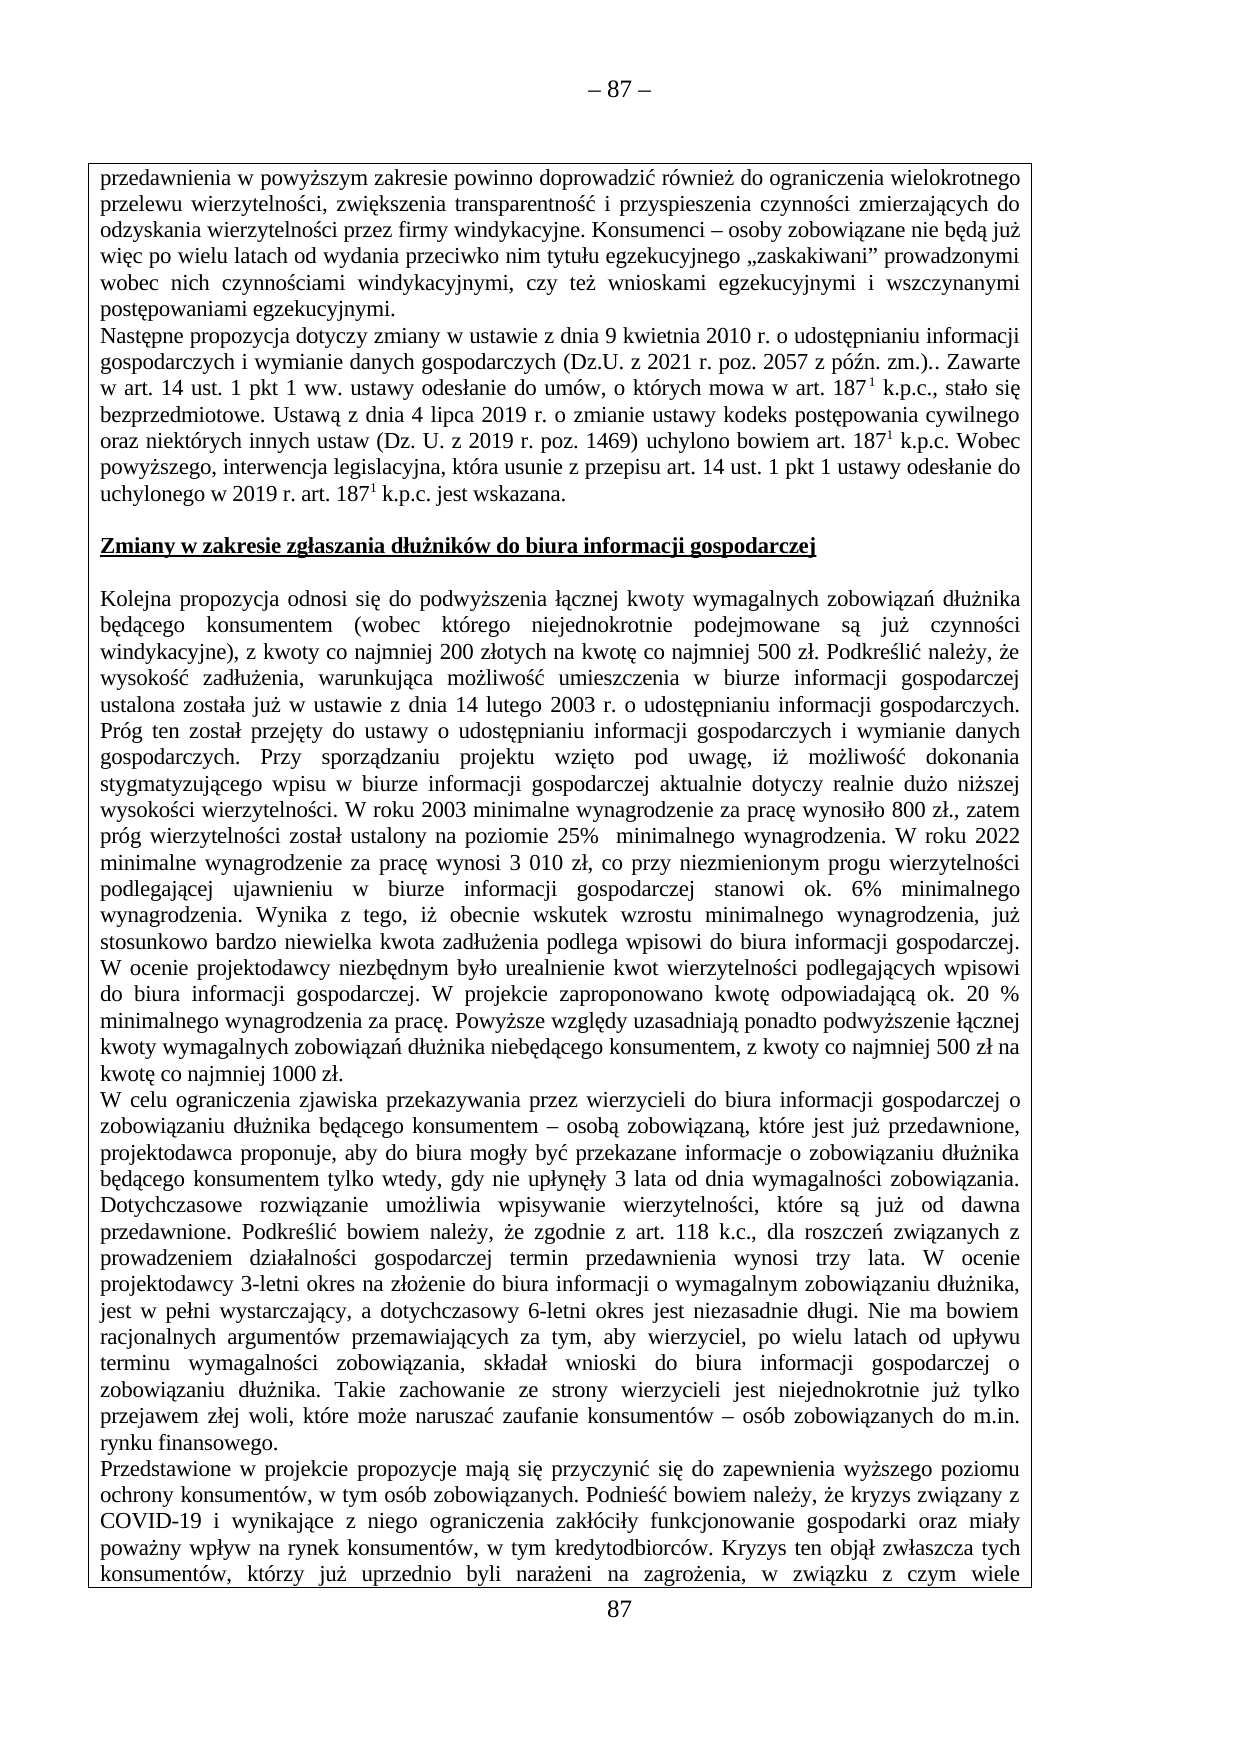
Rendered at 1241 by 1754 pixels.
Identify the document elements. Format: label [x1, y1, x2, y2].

table_cell [89, 164, 1031, 1587]
